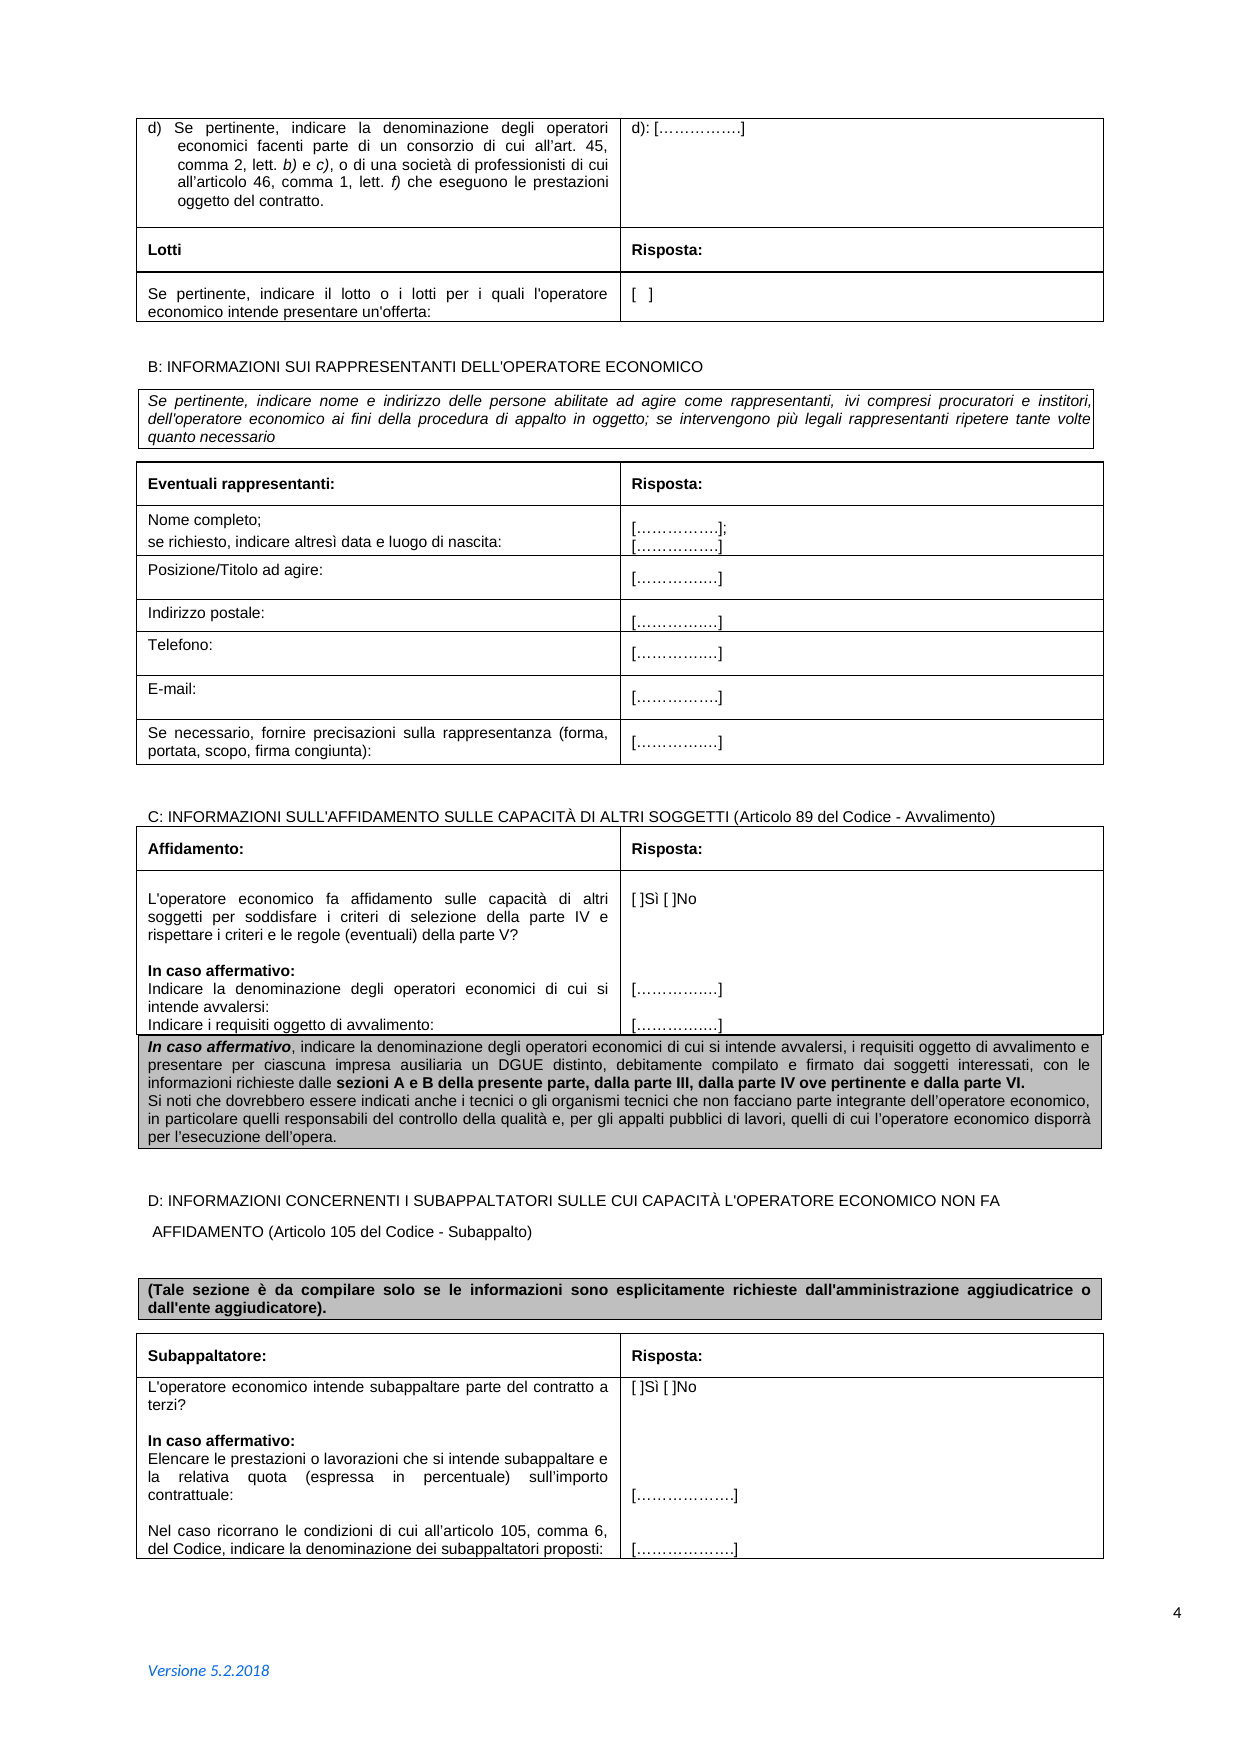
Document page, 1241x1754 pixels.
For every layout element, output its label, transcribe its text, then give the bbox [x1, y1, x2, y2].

text Si noti che dovrebbero essere indicati anche i tecnici o gli organismi tecnici che non facciano parte integrante dell’operatore economico, in particolare quelli responsabili del controllo della qualità e, per gli appalti pubblici di lavori, quelli di cui l’operatore economico disporrà per l’esecuzione dell’opera. [139, 1089, 1101, 1148]
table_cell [137, 119, 620, 227]
title (Tale sezione è da compilare solo se le informazioni sono esplicitamente richieste dall'amministrazione aggiudicatrice o dall'ente aggiudicatore). [139, 1279, 1101, 1319]
table_cell Posizione/Titolo ad agire: [137, 556, 620, 599]
table_cell L'operatore economico fa affidamento sulle capacità di altri soggetti per soddisfare i criteri di selezione della parte IV e rispettare i criteri e le regole (eventuali) della parte V? In caso affermativo: Indicare la denominazione degli operatori economici di cui si intende avvalersi: Indicare i requisiti oggetto di avvalimento: [137, 871, 620, 1033]
title D: Informazioni concernenti i subappaltatori sulle cui capacità l'operatore economico non fa [148, 1192, 1093, 1210]
table_cell [………….…] [621, 720, 1103, 764]
table_cell E-mail: [137, 676, 620, 719]
table_cell Se necessario, fornire precisazioni sulla rappresentanza (forma, portata, scopo, firma congiunta): [137, 720, 620, 764]
table_cell Se pertinente, indicare il lotto o i lotti per i quali l'operatore economico intende presentare un'offerta: [137, 273, 620, 321]
title affidamento (Articolo 105 del Codice - Subappalto) [148, 1222, 1093, 1240]
table_cell […………….]; […………….] [621, 506, 1103, 555]
table_cell [………….…] [621, 632, 1103, 675]
table_cell […………….] [621, 676, 1103, 719]
table_header Eventuali rappresentanti: [137, 463, 620, 505]
table_cell Telefono: [137, 632, 620, 675]
text In caso affermativo, indicare la denominazione degli operatori economici di cui si intende avvalersi, i requisiti oggetto di avvalimento e presentare per ciascuna impresa ausiliaria un DGUE distinto, debitamente compilato e firmato dai soggetti interessati, con le informazioni richieste dalle sezioni A e B della presente parte, dalla parte III, dalla parte IV ove pertinente e dalla parte VI. [139, 1036, 1101, 1089]
table_cell [………….…] [621, 556, 1103, 599]
table_cell Risposta: [621, 228, 1103, 271]
table_header Risposta: [621, 463, 1103, 505]
table_cell [ ]Sì [ ]No [………….…] [………….…] [621, 871, 1103, 1033]
text Se pertinente, indicare nome e indirizzo delle persone abilitate ad agire come rappresentanti, ivi compresi procuratori e institori, dell'operatore economico ai fini della procedura di appalto in oggetto; se intervengono più legali rappresentanti ripetere tante volte quanto necessario [139, 390, 1093, 448]
table_header Risposta: [621, 1334, 1103, 1377]
table_header Risposta: [621, 827, 1103, 870]
title B: Informazioni sui rappresentanti dell'operatore economico [148, 358, 1093, 376]
table_cell Lotti [137, 228, 620, 271]
table_header Affidamento: [137, 827, 620, 870]
table_header Subappaltatore: [137, 1334, 620, 1377]
table_cell [ ]Sì [ ]No [……………….] [……………….] [621, 1378, 1103, 1558]
table_cell L'operatore economico intende subappaltare parte del contratto a terzi? In caso affermativo: Elencare le prestazioni o lavorazioni che si intende subappaltare e la relativa quota (espressa in percentuale) sull’importo contrattuale: Nel caso ricorrano le condizioni di cui all’articolo 105, comma 6, del Codice, indicare la denominazione dei subappaltatori proposti: [137, 1378, 620, 1558]
table_cell Indirizzo postale: [137, 600, 620, 631]
table_cell Nome completo; se richiesto, indicare altresì data e luogo di nascita: [137, 506, 620, 555]
table_cell [ ] [621, 273, 1103, 321]
table_cell [………….…] [621, 600, 1103, 631]
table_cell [621, 119, 1103, 227]
title C: Informazioni sull'affidamento SULLE Capacità di altri soggetti (Articolo 89 del Codice - Avvalimento) [148, 808, 1093, 826]
